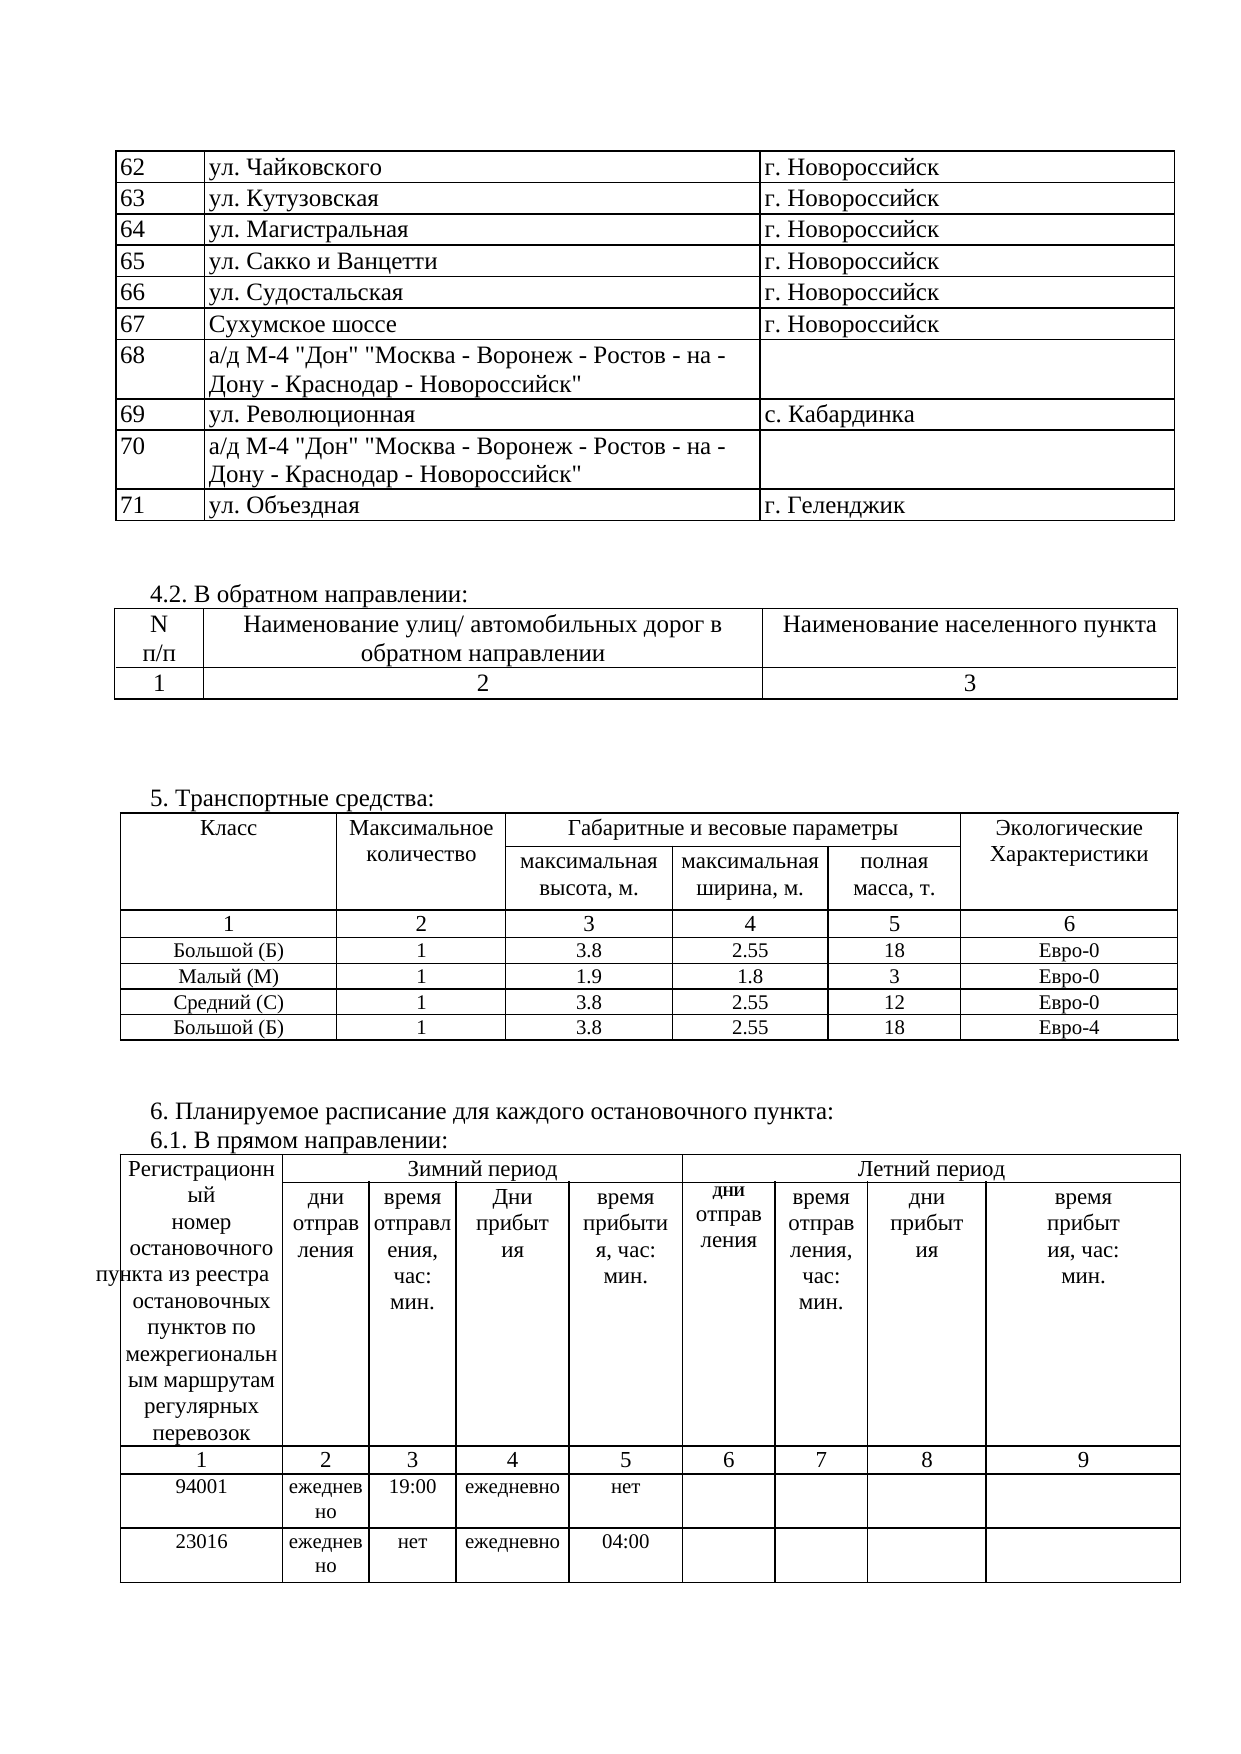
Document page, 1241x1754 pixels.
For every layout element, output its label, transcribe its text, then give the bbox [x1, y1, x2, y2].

table_cell а/д М-4 "Дон" "Москва - Воронеж - Ростов - на - Дону - Краснодар - Новороссийск" [205, 431, 759, 488]
table_cell 18 [829, 938, 960, 962]
table_cell 1.8 [673, 964, 827, 988]
table_cell [776, 1475, 867, 1527]
table_cell с. Кабардинка [761, 400, 1174, 429]
table_cell [987, 1529, 1180, 1582]
table_cell ежедневно [457, 1529, 568, 1582]
table_cell 7 [776, 1447, 867, 1473]
table_cell Дни прибыт ия [457, 1183, 568, 1445]
table_cell г. Новороссийск [761, 277, 1174, 307]
table_header Наименование улиц/ автомобильных дорог в обратном направлении [204, 609, 762, 667]
table_cell 65 [117, 246, 204, 276]
table_cell ул. Объездная [205, 490, 759, 520]
table_cell ДНИ отправ ления [683, 1183, 774, 1445]
table_cell максимальная ширина, м. [673, 847, 827, 909]
table_cell г. Новороссийск [761, 246, 1174, 276]
table_cell Евро-0 [961, 938, 1177, 962]
table_cell 3.8 [506, 990, 672, 1014]
table_cell 1 [337, 990, 505, 1014]
table_cell 18 [829, 1015, 960, 1039]
table_cell 63 [117, 183, 204, 213]
table_cell г. Геленджик [761, 490, 1174, 520]
table_cell 6 [683, 1447, 774, 1473]
table_cell [868, 1475, 985, 1527]
table_cell 64 [117, 215, 204, 244]
table_cell 12 [829, 990, 960, 1014]
table_cell Большой (Б) [121, 1015, 336, 1039]
table_cell 3.8 [506, 1015, 672, 1039]
table_cell 62 [117, 152, 204, 181]
table_cell [761, 340, 1174, 398]
table_cell ул. Чайковского [205, 152, 759, 181]
table_cell 2 [337, 911, 505, 937]
table_cell 1 [337, 964, 505, 988]
table_cell [761, 431, 1174, 488]
table_cell 8 [868, 1447, 985, 1473]
table_cell нет [570, 1475, 682, 1527]
table_cell полная масса, т. [829, 847, 960, 909]
table_cell 4 [457, 1447, 568, 1473]
table_cell ул. Магистральная [205, 215, 759, 244]
table_cell г. Новороссийск [761, 309, 1174, 339]
table_cell 2 [204, 668, 762, 698]
table_cell 3 [506, 911, 672, 937]
table_cell 9 [987, 1447, 1180, 1473]
table_cell 19:00 [370, 1475, 455, 1527]
table_cell 3 [829, 964, 960, 988]
table_cell максимальная высота, м. [506, 847, 672, 909]
table_cell ул. Сакко и Ванцетти [205, 246, 759, 276]
table_header Габаритные и весовые параметры [506, 814, 960, 846]
table_cell время прибыт ия, час: мин. [987, 1183, 1180, 1445]
table_cell 23016 [121, 1529, 282, 1582]
table_header Летний период [683, 1155, 1180, 1181]
table_cell Малый (М) [121, 964, 336, 988]
table_cell 5 [570, 1447, 682, 1473]
table_cell 3 [370, 1447, 455, 1473]
table_cell 6 [961, 911, 1177, 937]
table_cell [776, 1529, 867, 1582]
table_cell 5 [829, 911, 960, 937]
table_cell 1 [121, 911, 336, 937]
table_cell ул. Революционная [205, 400, 759, 429]
table_cell время прибыти я, час: мин. [570, 1183, 682, 1445]
table_cell [683, 1529, 774, 1582]
table_cell дни прибыт ия [868, 1183, 985, 1445]
text 4.2. В обратном направлении: [150, 579, 1090, 608]
text 6. Планируемое расписание для каждого остановочного пункта: [150, 1096, 1090, 1125]
table_cell Сухумское шоссе [205, 309, 759, 339]
table_cell Евро-4 [961, 1015, 1177, 1039]
table_cell 67 [117, 309, 204, 339]
table_header Экологические Характеристики [961, 814, 1177, 909]
table_header Максимальное количество [337, 814, 505, 909]
table_cell ежедневно [457, 1475, 568, 1527]
table_cell дни отправ ления [283, 1183, 368, 1445]
table_cell ежедневно [283, 1529, 368, 1582]
table_cell [868, 1529, 985, 1582]
table_cell ул. Судостальская [205, 277, 759, 307]
table_cell время отправ ления, час: мин. [776, 1183, 867, 1445]
table_cell 2 [283, 1447, 368, 1473]
text 6.1. В прямом направлении: [150, 1125, 1090, 1153]
table_cell г. Новороссийск [761, 183, 1174, 213]
table_cell ул. Кутузовская [205, 183, 759, 213]
text 5. Транспортные средства: [150, 783, 1090, 812]
table_cell 69 [117, 400, 204, 429]
table_cell 66 [117, 277, 204, 307]
table_cell 3.8 [506, 938, 672, 962]
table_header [121, 1155, 282, 1445]
table_cell [683, 1475, 774, 1527]
table_cell 3 [763, 667, 1177, 698]
table_cell 1 [337, 1015, 505, 1039]
table_cell Евро-0 [961, 964, 1177, 988]
table_cell Евро-0 [961, 990, 1177, 1014]
table_header Класс [121, 814, 336, 909]
table_cell 04:00 [570, 1529, 682, 1582]
table_cell нет [370, 1529, 455, 1582]
table_cell 94001 [121, 1475, 282, 1527]
table_cell 4 [673, 911, 827, 937]
table_cell Большой (Б) [121, 938, 336, 962]
table_cell Средний (С) [121, 990, 336, 1014]
table_cell 70 [117, 431, 204, 488]
table_cell 1 [115, 668, 203, 698]
table_cell 2.55 [673, 990, 827, 1014]
table_cell ежедневно [283, 1475, 368, 1527]
table_cell 68 [117, 340, 204, 398]
table_cell г. Новороссийск [761, 152, 1174, 181]
table_cell 1 [121, 1447, 282, 1473]
table_cell [987, 1475, 1180, 1527]
table_cell 2.55 [673, 1015, 827, 1039]
table_cell 71 [117, 490, 204, 520]
table_cell 2.55 [673, 938, 827, 962]
table_cell г. Новороссийск [761, 215, 1174, 244]
table_cell время отправл ения, час: мин. [370, 1183, 455, 1445]
table_cell а/д М-4 "Дон" "Москва - Воронеж - Ростов - на - Дону - Краснодар - Новороссийск" [205, 340, 759, 398]
table_header Наименование населенного пункта [763, 609, 1177, 667]
table_cell 1.9 [506, 964, 672, 988]
table_cell 1 [337, 938, 505, 962]
table_header N п/п [115, 609, 203, 667]
table_header Зимний период [283, 1155, 682, 1181]
